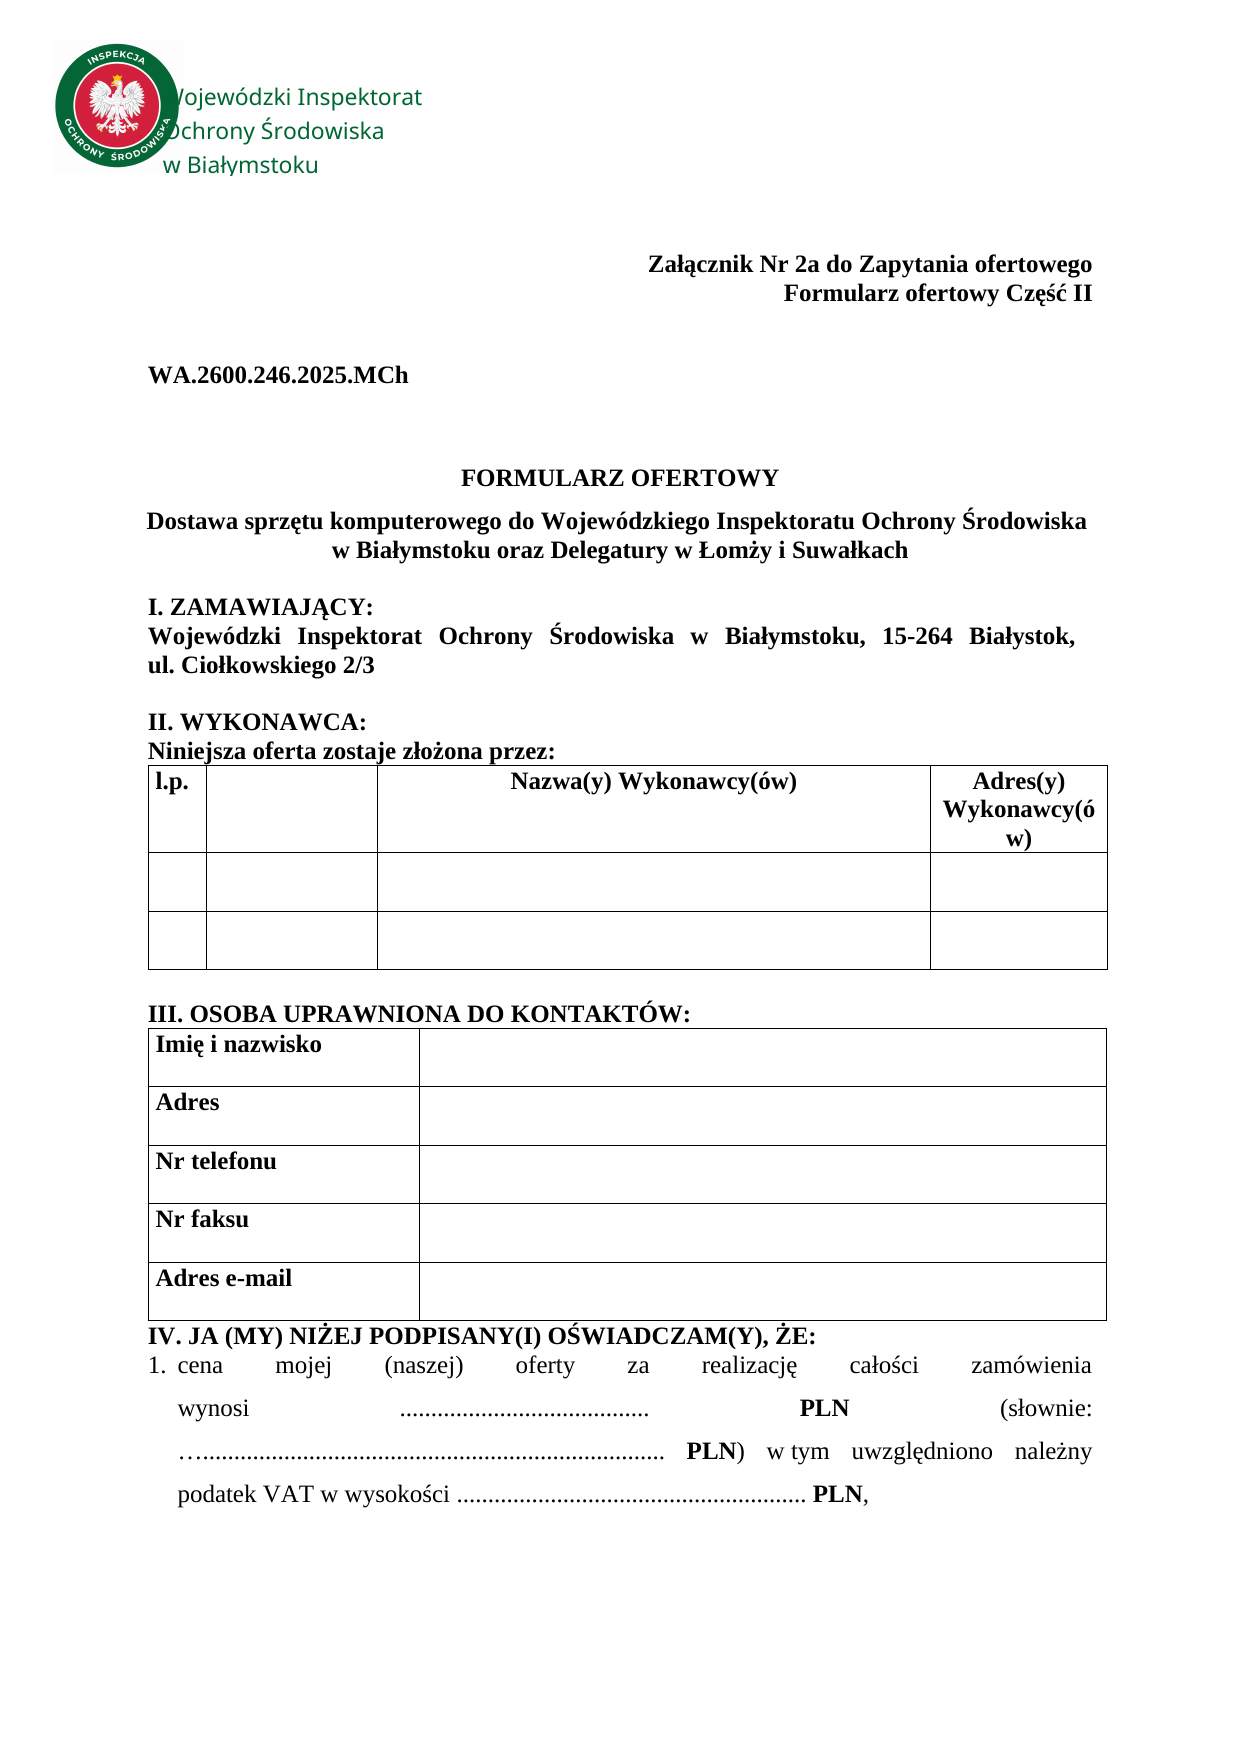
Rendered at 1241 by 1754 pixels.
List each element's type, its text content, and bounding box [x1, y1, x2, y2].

table_header Imię i nazwisko [149, 1029, 419, 1086]
text Wojewódzki Inspektorat Ochrony Środowiska w Białymstoku, 15-264 Białystok, ul. Ciołkowskiego 2/3 [148, 621, 1093, 678]
text Załącznik Nr 2a do Zapytania ofertowego [148, 249, 1093, 278]
table_cell Nr faksu [149, 1204, 419, 1262]
table_cell [420, 1087, 1106, 1145]
table_cell Adres [149, 1087, 419, 1145]
text I. ZAMAWIAJĄCY: [148, 592, 1093, 621]
text FORMULARZ OFERTOWY [148, 463, 1093, 492]
table_cell [420, 1146, 1106, 1203]
table_cell [149, 912, 206, 969]
list cena mojej (naszej) oferty za realizację całości zamówienia wynosi ........................................ PLN (słownie:….......................................................................... PLN) w tym uwzględniono należny podatek VAT w wysokości ........................................................ PLN, [148, 1350, 1093, 1508]
text III. OSOBA UPRAWNIONA DO KONTAKTÓW: [148, 999, 1093, 1028]
table_header Nazwa(y) Wykonawcy(ów) [378, 766, 930, 852]
table_cell [931, 912, 1107, 969]
picture [168, 165, 174, 173]
picture [52, 39, 184, 173]
text IV. JA (MY) NIŻEJ PODPISANY(I) OŚWIADCZAM(Y), ŻE: [148, 1321, 1093, 1350]
table_header l.p. [149, 766, 206, 852]
text II. WYKONAWCA: [148, 707, 1093, 736]
table_cell [378, 853, 930, 911]
table_cell [931, 853, 1107, 911]
table_cell [378, 912, 930, 969]
table_header [420, 1029, 1106, 1086]
table_header [207, 766, 377, 852]
text Niniejsza oferta zostaje złożona przez: [148, 736, 1093, 765]
text WA.2600.246.2025.MCh [148, 361, 1093, 389]
table_cell [207, 853, 377, 911]
text Formularz ofertowy Część II [148, 278, 1093, 307]
text Dostawa sprzętu komputerowego do Wojewódzkiego Inspektoratu Ochrony Środowiska w Białymstoku oraz Delegatury w Łomży i Suwałkach [133, 506, 1107, 563]
table_cell Adres e-mail [149, 1263, 419, 1320]
table_cell [207, 912, 377, 969]
table_cell [149, 853, 206, 911]
table_cell Nr telefonu [149, 1146, 419, 1203]
table_header Adres(y) Wykonawcy(ów) [931, 766, 1107, 852]
table_cell [420, 1204, 1106, 1262]
table_cell [420, 1263, 1106, 1320]
